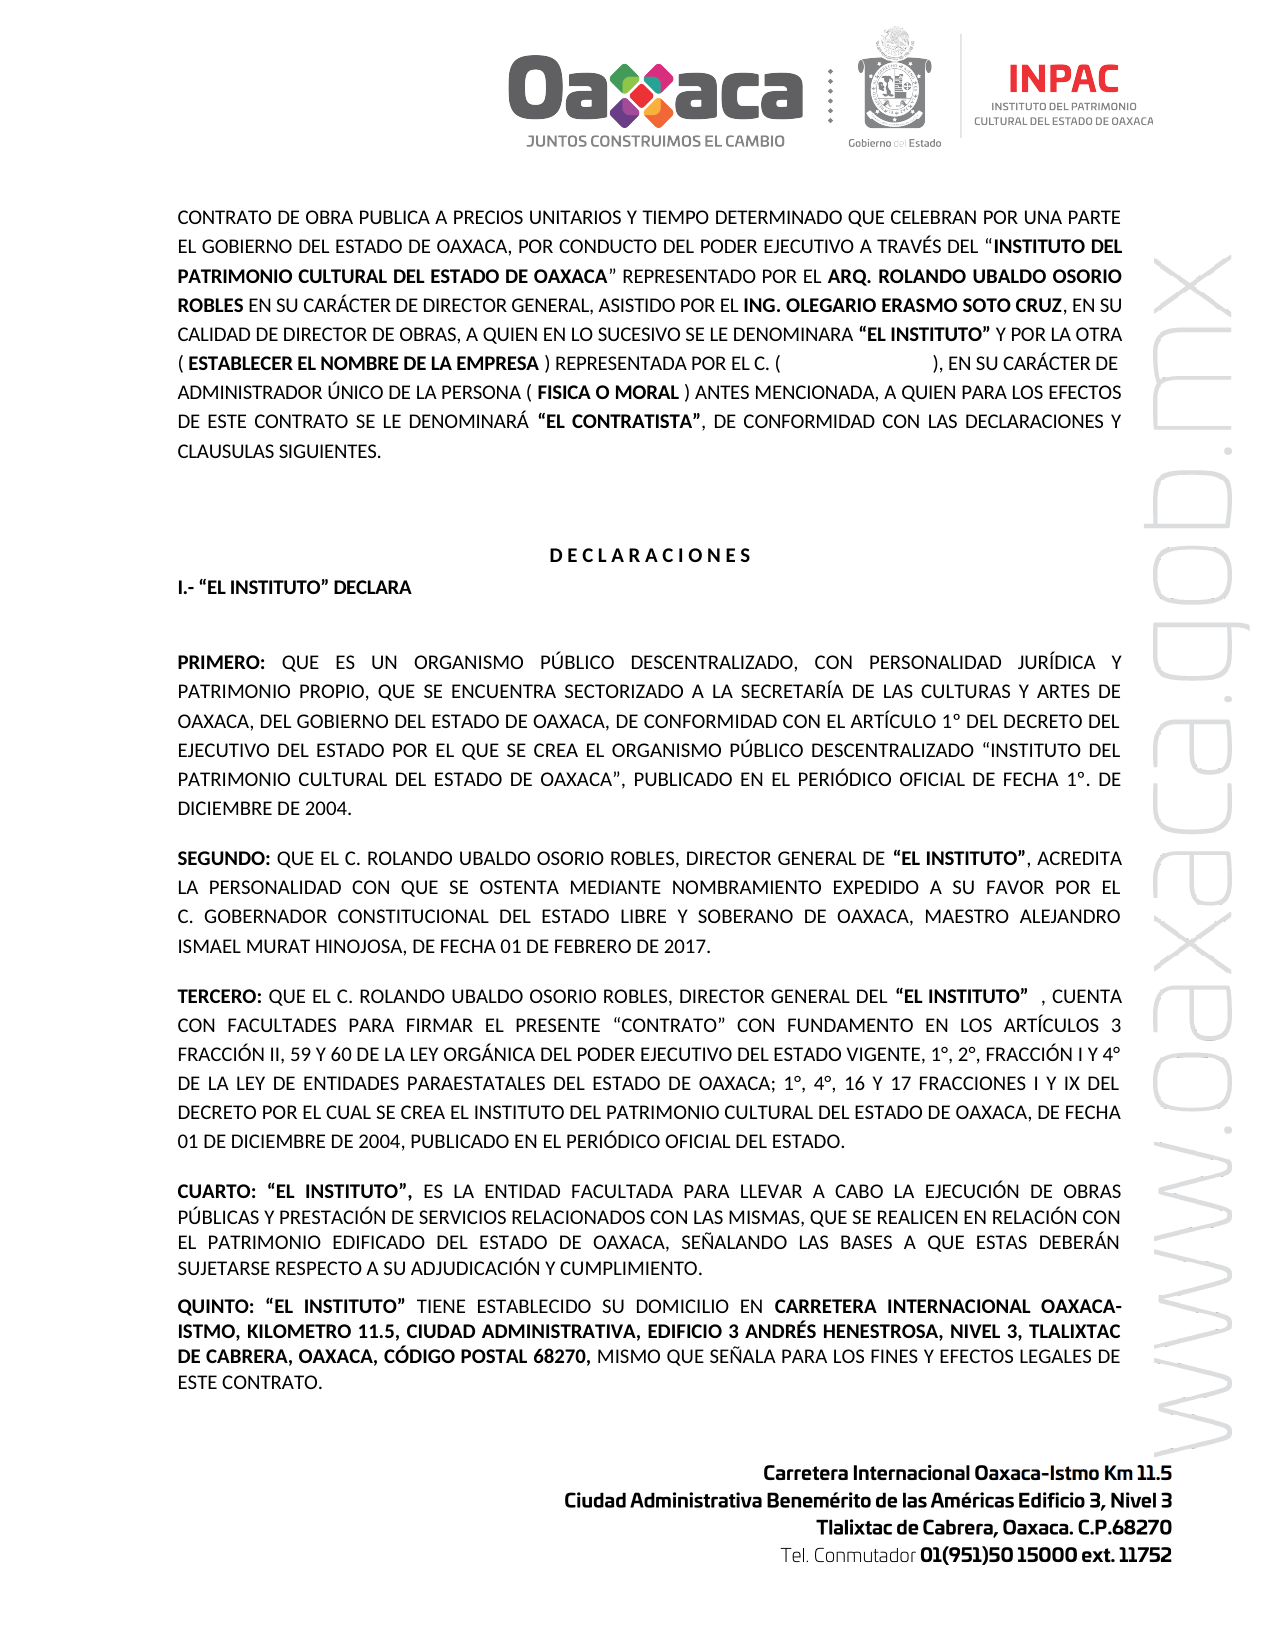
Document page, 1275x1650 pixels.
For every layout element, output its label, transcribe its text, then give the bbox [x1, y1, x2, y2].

subtitle I.- “EL INSTITUTO” DECLARA [177, 574, 1122, 599]
text TERCERO: QUE EL C. ROLANDO UBALDO OSORIO ROBLES, DIRECTOR GENERAL DEL “EL INSTITUTO” , CUENTA CON FACULTADES PARA FIRMAR EL PRESENTE “CONTRATO” CON FUNDAMENTO EN LOS ARTÍCULOS 3 FRACCIÓN II, 59 Y 60 DE LA LEY ORGÁNICA DEL PODER EJECUTIVO DEL ESTADO VIGENTE, 1°, 2°, FRACCIÓN I Y 4° DE LA LEY DE ENTIDADES PARAESTATALES DEL ESTADO DE OAXACA; 1°, 4°, 16 Y 17 FRACCIONES I Y IX DEL DECRETO POR EL CUAL SE CREA EL INSTITUTO DEL PATRIMONIO CULTURAL DEL ESTADO DE OAXACA, DE FECHA 01 DE DICIEMBRE DE 2004, PUBLICADO EN EL PERIÓDICO OFICIAL DEL ESTADO. [177, 983, 1122, 1154]
picture [508, 26, 1154, 147]
text CONTRATO DE OBRA PUBLICA A PRECIOS UNITARIOS Y TIEMPO DETERMINADO QUE CELEBRAN POR UNA PARTE EL GOBIERNO DEL ESTADO DE OAXACA, POR CONDUCTO DEL PODER EJECUTIVO A TRAVÉS DEL “INSTITUTO DEL PATRIMONIO CULTURAL DEL ESTADO DE OAXACA” REPRESENTADO POR EL ARQ. ROLANDO UBALDO OSORIO ROBLES EN SU CARÁCTER DE DIRECTOR GENERAL, ASISTIDO POR EL ING. OLEGARIO ERASMO SOTO CRUZ, EN SU CALIDAD DE DIRECTOR DE OBRAS, A QUIEN EN LO SUCESIVO SE LE DENOMINARA “EL INSTITUTO” Y POR LA OTRA ( ESTABLECER EL NOMBRE DE LA EMPRESA ) REPRESENTADA POR EL C. ( ), EN SU CARÁCTER DE ADMINISTRADOR ÚNICO DE LA PERSONA ( FISICA O MORAL ) ANTES MENCIONADA, A QUIEN PARA LOS EFECTOS DE ESTE CONTRATO SE LE DENOMINARÁ “EL CONTRATISTA”, DE CONFORMIDAD CON LAS DECLARACIONES Y CLAUSULAS SIGUIENTES. [177, 204, 1122, 463]
text PRIMERO: QUE ES UN ORGANISMO PÚBLICO DESCENTRALIZADO, CON PERSONALIDAD JURÍDICA Y PATRIMONIO PROPIO, QUE SE ENCUENTRA SECTORIZADO A LA SECRETARÍA DE LAS CULTURAS Y ARTES DE OAXACA, DEL GOBIERNO DEL ESTADO DE OAXACA, DE CONFORMIDAD CON EL ARTÍCULO 1º DEL DECRETO DEL EJECUTIVO DEL ESTADO POR EL QUE SE CREA EL ORGANISMO PÚBLICO DESCENTRALIZADO “INSTITUTO DEL PATRIMONIO CULTURAL DEL ESTADO DE OAXACA”, PUBLICADO EN EL PERIÓDICO OFICIAL DE FECHA 1º. DE DICIEMBRE DE 2004. [177, 649, 1122, 821]
text CUARTO: “EL INSTITUTO”, ES LA ENTIDAD FACULTADA PARA LLEVAR A CABO LA EJECUCIÓN DE OBRAS PÚBLICAS Y PRESTACIÓN DE SERVICIOS RELACIONADOS CON LAS MISMAS, QUE SE REALICEN EN RELACIÓN CON EL PATRIMONIO EDIFICADO DEL ESTADO DE OAXACA, SEÑALANDO LAS BASES A QUE ESTAS DEBERÁN SUJETARSE RESPECTO A SU ADJUDICACIÓN Y CUMPLIMIENTO. [177, 1179, 1122, 1280]
text SEGUNDO: QUE EL C. ROLANDO UBALDO OSORIO ROBLES, DIRECTOR GENERAL DE “EL INSTITUTO”, ACREDITA LA PERSONALIDAD CON QUE SE OSTENTA MEDIANTE NOMBRAMIENTO EXPEDIDO A SU FAVOR POR EL C. GOBERNADOR CONSTITUCIONAL DEL ESTADO LIBRE Y SOBERANO DE OAXACA, MAESTRO ALEJANDRO ISMAEL MURAT HINOJOSA, DE FECHA 01 DE FEBRERO DE 2017. [177, 845, 1122, 958]
subtitle D E C L A R A C I O N E S [177, 542, 1122, 568]
picture [550, 207, 1250, 1575]
text QUINTO: “EL INSTITUTO” TIENE ESTABLECIDO SU DOMICILIO EN CARRETERA INTERNACIONAL OAXACA-ISTMO, KILOMETRO 11.5, CIUDAD ADMINISTRATIVA, EDIFICIO 3 ANDRÉS HENESTROSA, NIVEL 3, TLALIXTAC DE CABRERA, OAXACA, CÓDIGO POSTAL 68270, MISMO QUE SEÑALA PARA LOS FINES Y EFECTOS LEGALES DE ESTE CONTRATO. [177, 1293, 1122, 1394]
